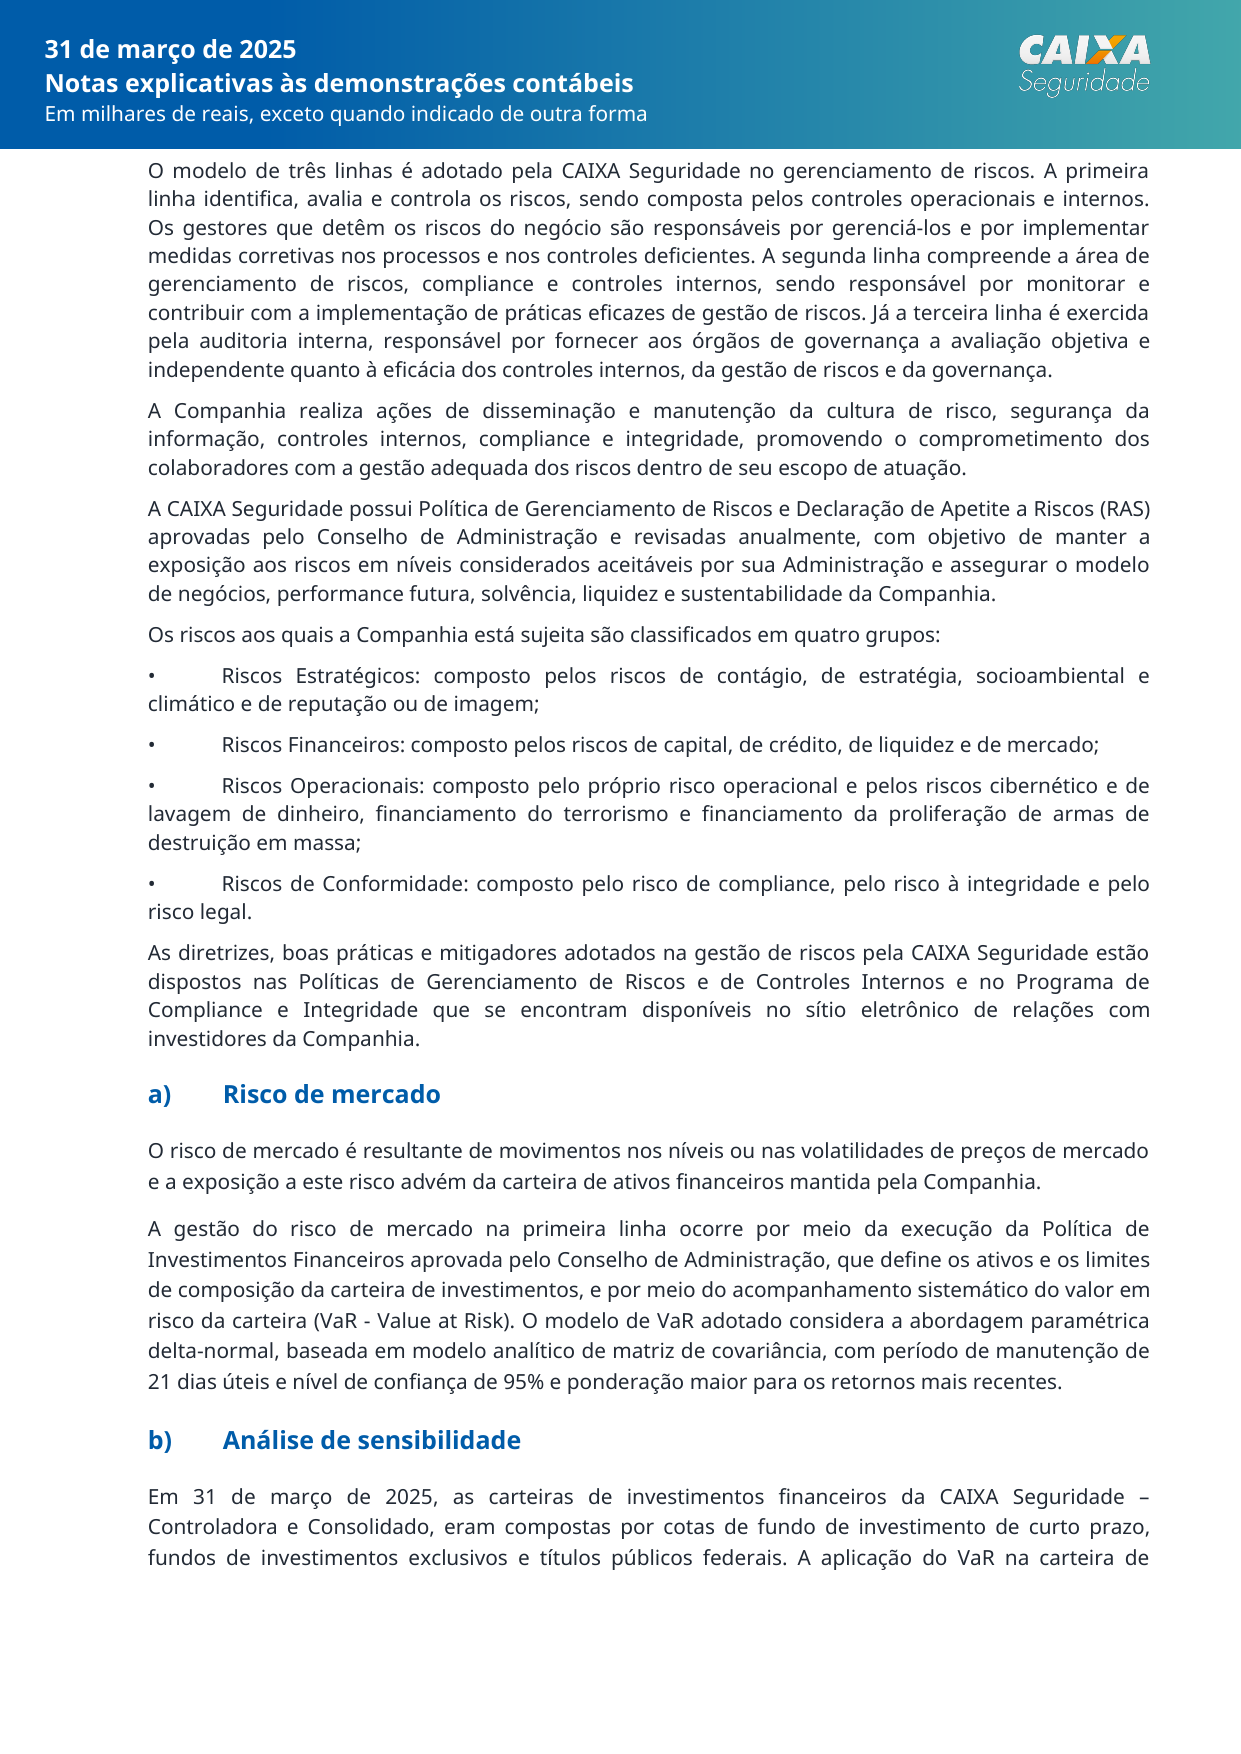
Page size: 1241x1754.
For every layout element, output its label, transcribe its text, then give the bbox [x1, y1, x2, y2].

text As diretrizes, boas práticas e mitigadores adotados na gestão de riscos pela CAIXA Seguridade estão dispostos nas Políticas de Gerenciamento de Riscos e de Controles Internos e no Programa de Compliance e Integridade que se encontram disponíveis no sítio eletrônico de relações com investidores da Companhia. [148, 938, 1152, 1052]
text O modelo de três linhas é adotado pela CAIXA Seguridade no gerenciamento de riscos. A primeira linha identifica, avalia e controla os riscos, sendo composta pelos controles operacionais e internos. Os gestores que detêm os riscos do negócio são responsáveis por gerenciá-los e por implementar medidas corretivas nos processos e nos controles deficientes. A segunda linha compreende a área de gerenciamento de riscos, compliance e controles internos, sendo responsável por monitorar e contribuir com a implementação de práticas eficazes de gestão de riscos. Já a terceira linha é exercida pela auditoria interna, responsável por fornecer aos órgãos de governança a avaliação objetiva e independente quanto à eficácia dos controles internos, da gestão de riscos e da governança. [148, 156, 1152, 383]
text • Riscos de Conformidade: composto pelo risco de compliance, pelo risco à integridade e pelo risco legal. [148, 869, 1152, 926]
text • Riscos Estratégicos: composto pelos riscos de contágio, de estratégia, socioambiental e climático e de reputação ou de imagem; [148, 661, 1152, 718]
text Os riscos aos quais a Companhia está sujeita são classificados em quatro grupos: [148, 620, 1152, 648]
text A Companhia realiza ações de disseminação e manutenção da cultura de risco, segurança da informação, controles internos, compliance e integridade, promovendo o comprometimento dos colaboradores com a gestão adequada dos riscos dentro de seu escopo de atuação. [148, 396, 1152, 481]
text • Riscos Operacionais: composto pelo próprio risco operacional e pelos riscos cibernético e de lavagem de dinheiro, financiamento do terrorismo e financiamento da proliferação de armas de destruição em massa; [148, 771, 1152, 856]
text O risco de mercado é resultante de movimentos nos níveis ou nas volatilidades de preços de mercado e a exposição a este risco advém da carteira de ativos financeiros mantida pela Companhia. [148, 1136, 1152, 1195]
picture [1017, 33, 1152, 99]
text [148, 1482, 1152, 1572]
text • Riscos Financeiros: composto pelos riscos de capital, de crédito, de liquidez e de mercado; [148, 730, 1152, 759]
text A CAIXA Seguridade possui Política de Gerenciamento de Riscos e Declaração de Apetite a Riscos (RAS) aprovadas pelo Conselho de Administração e revisadas anualmente, com objetivo de manter a exposição aos riscos em níveis considerados aceitáveis por sua Administração e assegurar o modelo de negócios, performance futura, solvência, liquidez e sustentabilidade da Companhia. [148, 494, 1152, 607]
text A gestão do risco de mercado na primeira linha ocorre por meio da execução da Política de Investimentos Financeiros aprovada pelo Conselho de Administração, que define os ativos e os limites de composição da carteira de investimentos, e por meio do acompanhamento sistemático do valor em risco da carteira (VaR - Value at Risk). O modelo de VaR adotado considera a abordagem paramétrica delta-normal, baseada em modelo analítico de matriz de covariância, com período de manutenção de 21 dias úteis e nível de confiança de 95% e ponderação maior para os retornos mais recentes. [148, 1214, 1152, 1396]
list Risco de mercado [148, 1077, 1152, 1111]
list Análise de sensibilidade [148, 1423, 1152, 1457]
